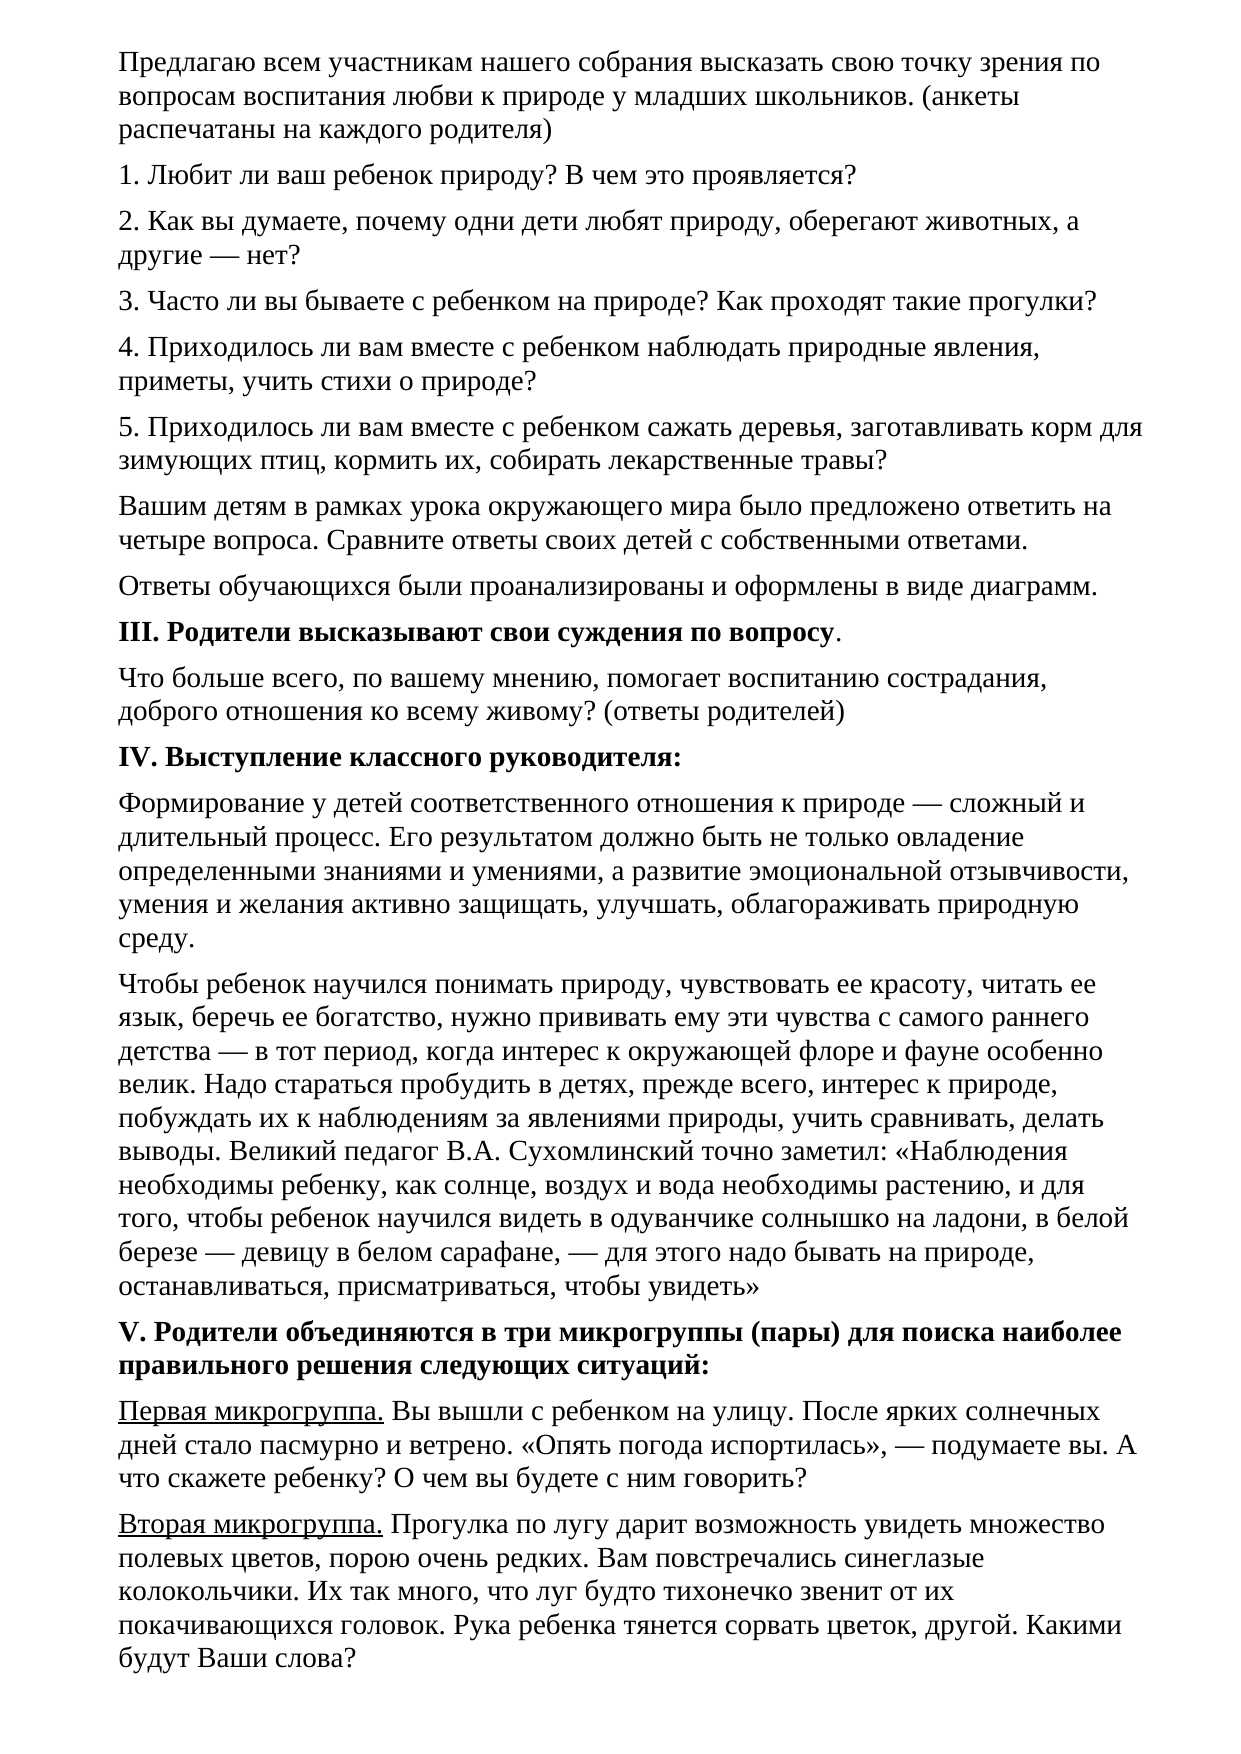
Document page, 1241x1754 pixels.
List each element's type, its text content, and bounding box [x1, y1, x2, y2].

text 1. Любит ли ваш ребенок природу? В чем это проявляется? [118, 157, 1152, 191]
text 4. Приходилось ли вам вместе с ребенком наблюдать природные явления, приметы, учить стихи о природе? [118, 329, 1152, 396]
text Вторая микрогруппа. Прогулка по лугу дарит возможность увидеть множество полевых цветов, порою очень редких. Вам повстречались синеглазые колокольчики. Их так много, что луг будто тихонечко звенит от их покачивающихся головок. Рука ребенка тянется сорвать цветок, другой. Какими будут Ваши слова? [118, 1506, 1152, 1674]
text Вашим детям в рамках урока окружающего мира было предложено ответить на четыре вопроса. Сравните ответы своих детей с собственными ответами. [118, 488, 1152, 555]
text V. Родители объединяются в три микрогруппы (пары) для поиска наиболее правильного решения следующих ситуаций: [118, 1314, 1152, 1381]
text Чтобы ребенок научился понимать природу, чувствовать ее красоту, читать ее язык, беречь ее богатство, нужно прививать ему эти чувства с самого раннего детства — в тот период, когда интерес к окружающей флоре и фауне особенно велик. Надо стараться пробудить в детях, прежде всего, интерес к природе, побуждать их к наблюдениям за явлениями природы, учить сравнивать, делать выводы. Великий педагог В.А. Сухомлинский точно заметил: «Наблюдения необходимы ребенку, как солнце, воздух и вода необходимы растению, и для того, чтобы ребенок научился видеть в одуванчике солнышко на ладони, в белой березе — девицу в белом сарафане, — для этого надо бывать на природе, останавливаться, присматриваться, чтобы увидеть» [118, 966, 1152, 1301]
text Ответы обучающихся были проанализированы и оформлены в виде диаграмм. [118, 568, 1152, 601]
text Предлагаю всем участникам нашего собрания высказать свою точку зрения по вопросам воспитания любви к природе у младших школьников. (анкеты распечатаны на каждого родителя) [118, 44, 1152, 145]
text III. Родители высказывают свои суждения по вопросу. [118, 614, 1152, 647]
text Первая микрогруппа. Вы вышли с ребенком на улицу. После ярких солнечных дней стало пасмурно и ветрено. «Опять погода испортилась», — подумаете вы. А что скажете ребенку? О чем вы будете с ним говорить? [118, 1393, 1152, 1494]
text 3. Часто ли вы бываете с ребенком на природе? Как проходят такие прогулки? [118, 283, 1152, 317]
text 2. Как вы думаете, почему одни дети любят природу, оберегают животных, а другие — нет? [118, 203, 1152, 271]
text IV. Выступление классного руководителя: [118, 739, 1152, 773]
text Что больше всего, по вашему мнению, помогает воспитанию сострадания, доброго отношения ко всему живому? (ответы родителей) [118, 660, 1152, 727]
text 5. Приходилось ли вам вместе с ребенком сажать деревья, заготавливать корм для зимующих птиц, кормить их, собирать лекарственные травы? [118, 409, 1152, 476]
text Формирование у детей соответственного отношения к природе — сложный и длительный процесс. Его результатом должно быть не только овладение определенными знаниями и умениями, а развитие эмоциональной отзывчивости, умения и желания активно защищать, улучшать, облагораживать природную среду. [118, 786, 1152, 953]
